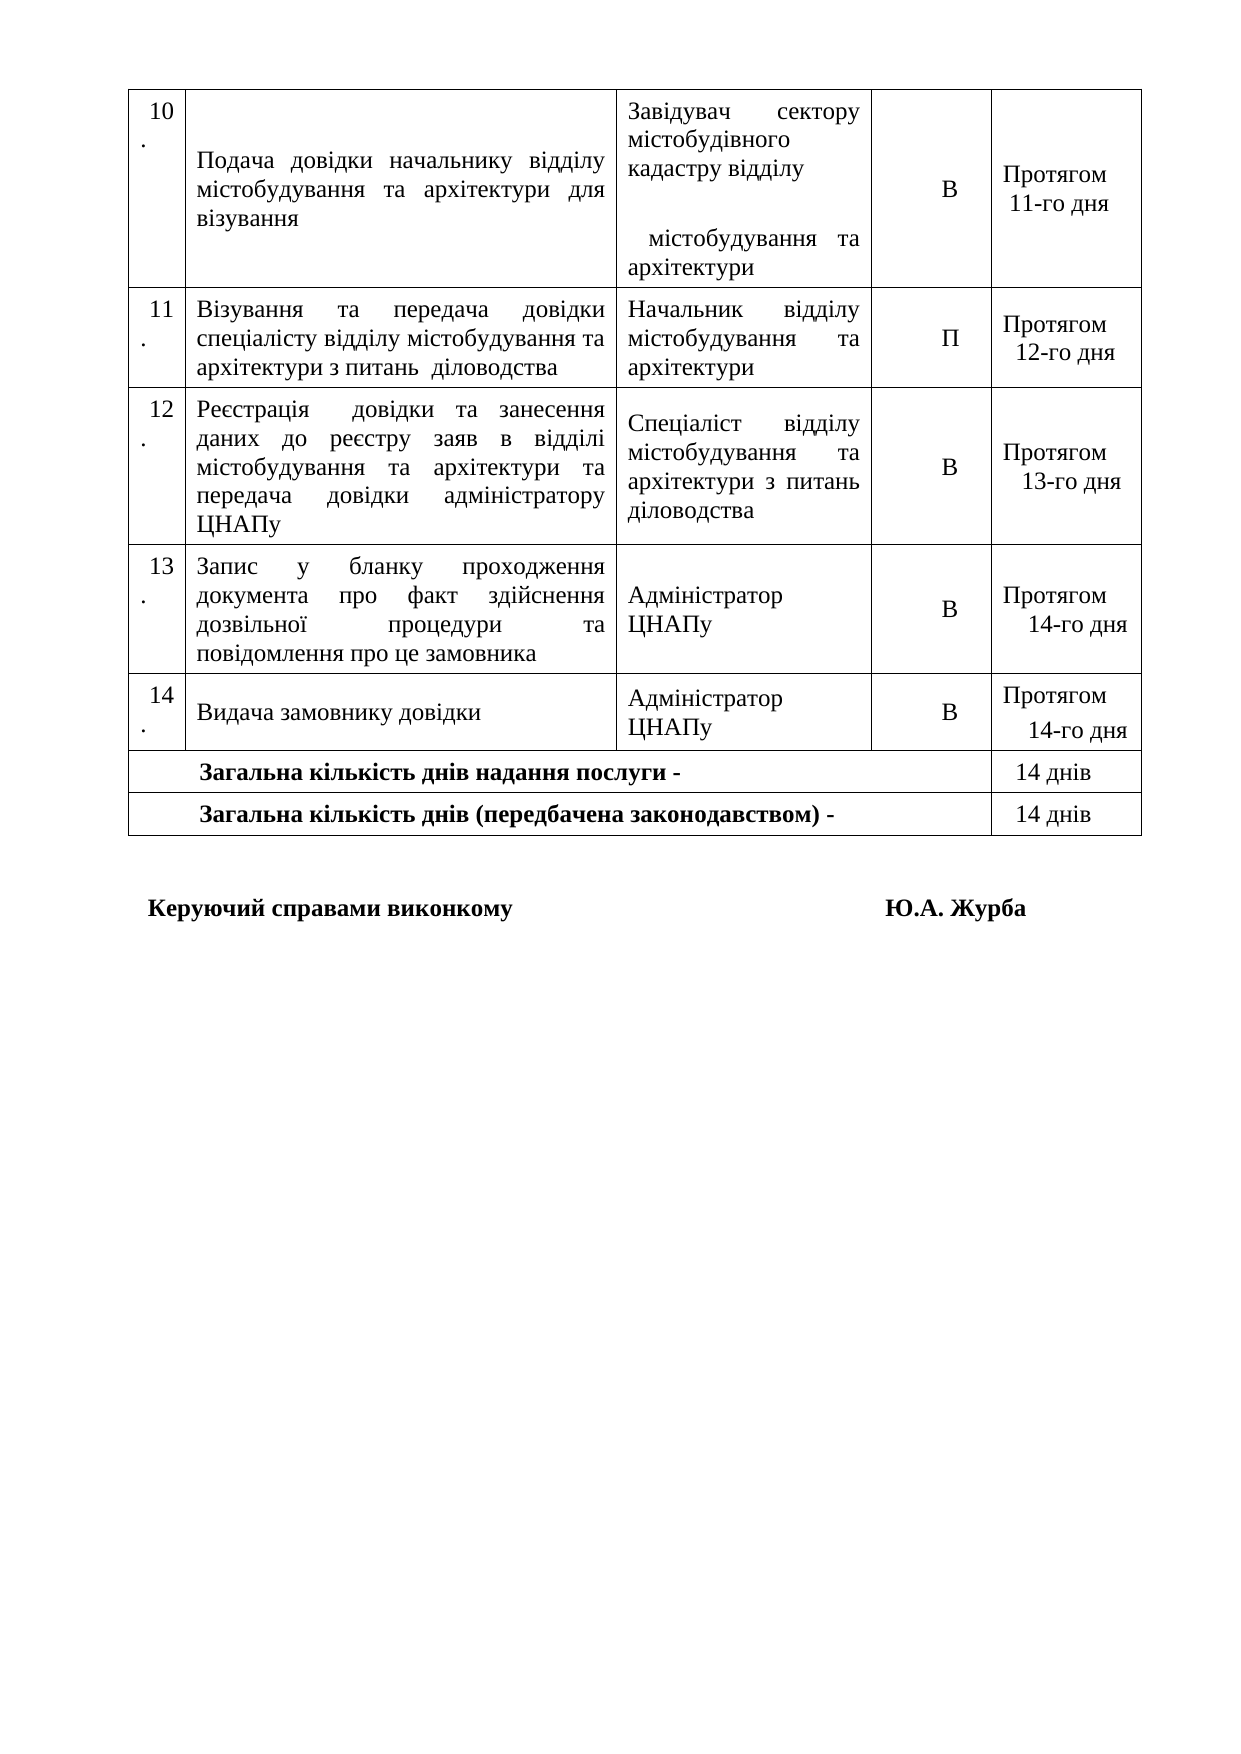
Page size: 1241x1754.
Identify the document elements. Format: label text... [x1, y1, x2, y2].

table_cell Подача довідки начальнику відділу містобудування та архітектури для візування [186, 90, 616, 287]
table_cell Протягом 11-го дня [992, 90, 1141, 287]
table_cell 14 днів [992, 751, 1141, 792]
table_cell Візування та передача довідки спеціалісту відділу містобудування та архітектури з питань діловодства [186, 288, 616, 387]
table_cell Загальна кількість днів надання послуги - [129, 751, 991, 792]
table_cell Запис у бланку проходження документа про факт здійснення дозвільної процедури та повідомлення про це замовника [186, 545, 616, 673]
table_cell В [872, 90, 991, 287]
table_cell Спеціаліст відділу містобудування та архітектури з питань діловодства [617, 388, 871, 544]
table_cell 13. [129, 545, 185, 673]
table_cell В [872, 545, 991, 673]
table_cell В [872, 674, 991, 750]
table_cell Протягом 12-го дня [992, 288, 1141, 387]
table_cell В [872, 388, 991, 544]
table_cell 12. [129, 388, 185, 544]
table_cell Протягом 14-го дня [992, 545, 1141, 673]
table_cell Адміністратор ЦНАПу [617, 674, 871, 750]
table_cell Протягом 13-го дня [992, 388, 1141, 544]
table_cell 11. [129, 288, 185, 387]
table_cell П [872, 288, 991, 387]
table_cell Видача замовнику довідки [186, 674, 616, 750]
table_cell Адміністратор ЦНАПу [617, 545, 871, 673]
table_cell Протягом 14-го дня [992, 674, 1141, 750]
table_cell 10. [129, 90, 185, 287]
table_cell Реєстрація довідки та занесення даних до реєстру заяв в відділі містобудування та архітектури та передача довідки адміністратору ЦНАПу [186, 388, 616, 544]
table_cell 14. [129, 674, 185, 750]
table_cell Завідувач сектору містобудівного кадастру відділу містобудування та архітектури [617, 90, 871, 287]
table_cell Загальна кількість днів (передбачена законодавством) - [129, 793, 991, 834]
table_cell 14 днів [992, 793, 1141, 834]
table_cell Начальник відділу містобудування та архітектури [617, 288, 871, 387]
text Керуючий справами виконкому Ю.А. Журба [148, 893, 1152, 922]
